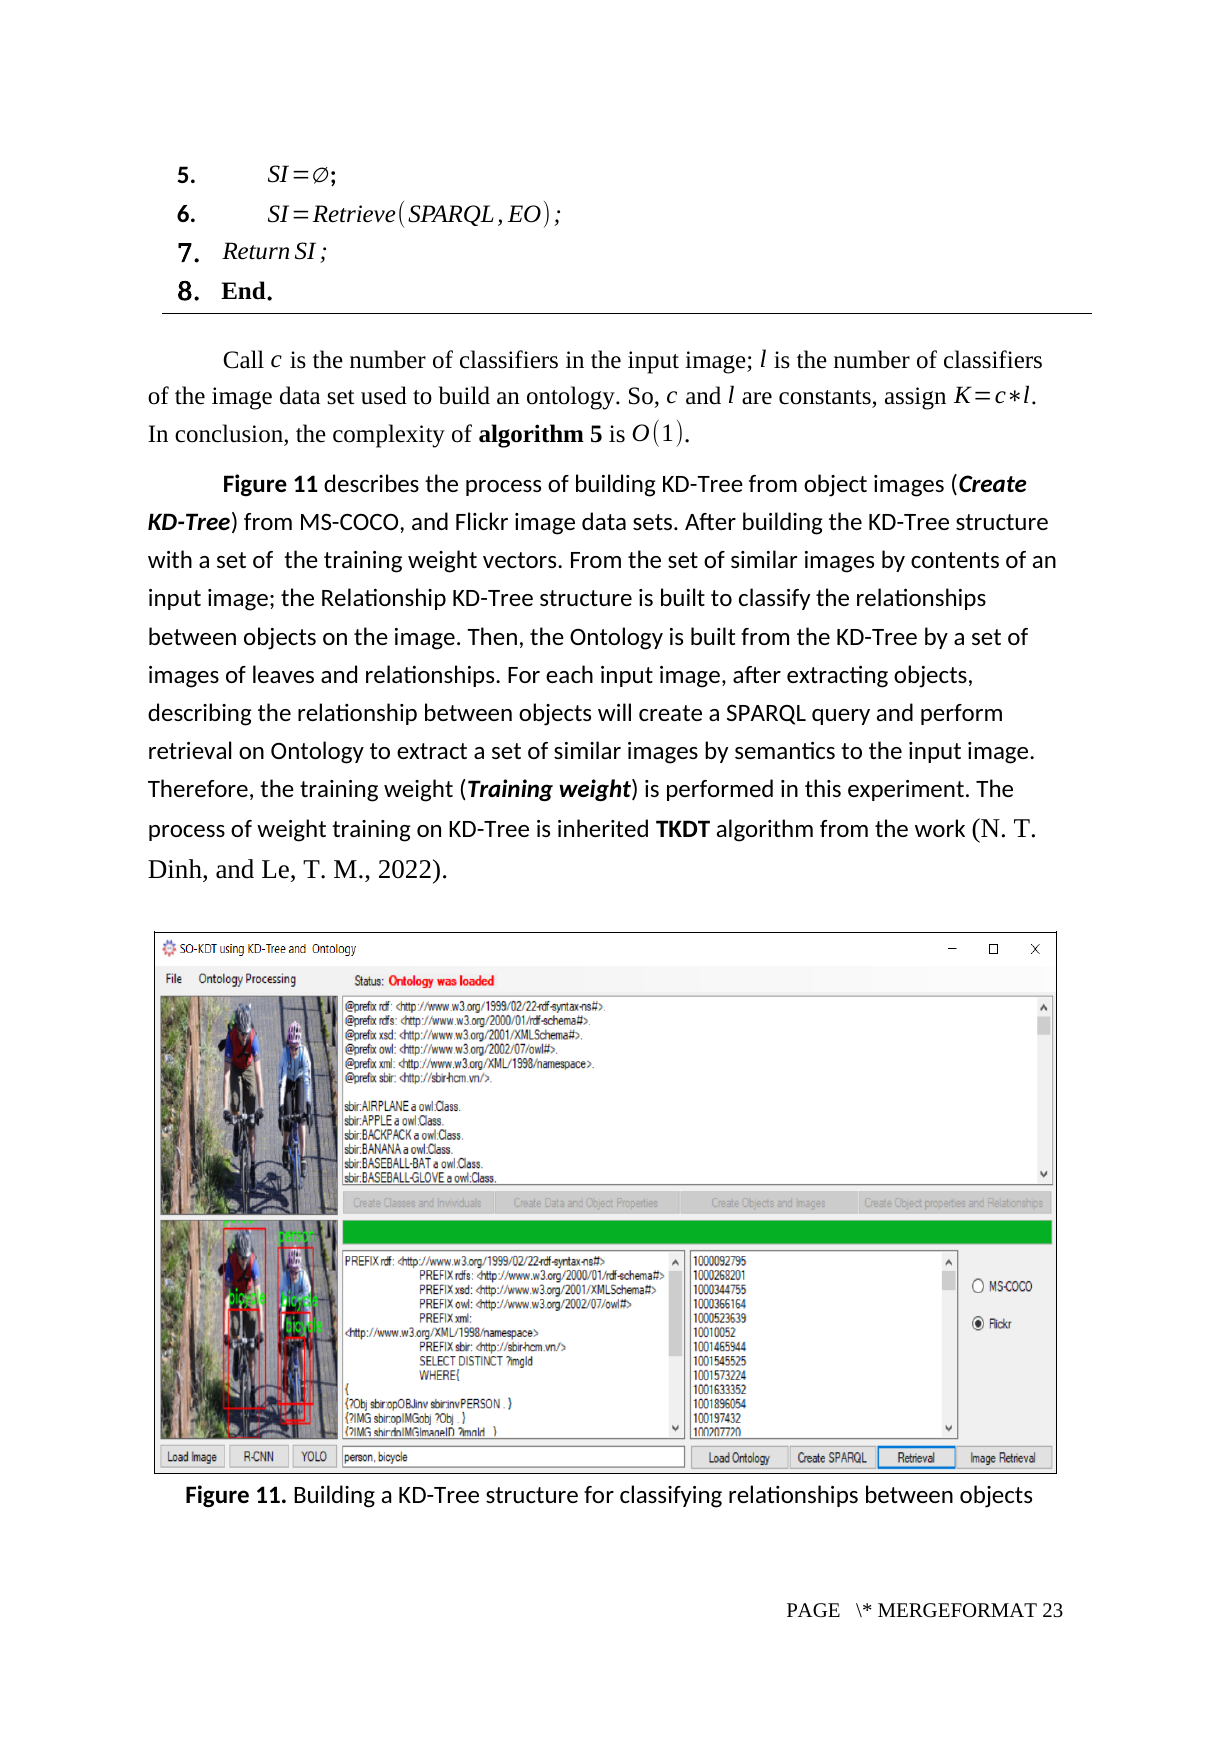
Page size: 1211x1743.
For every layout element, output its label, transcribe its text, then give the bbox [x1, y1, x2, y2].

table_cell End. [162, 275, 1092, 313]
list Figure 11 describes the process of building KD-Tree from object images (Create KD-Tree) from MS-COCO, and Flickr image data sets. After building the KD-Tree structure with a set of the training weight vectors. From the set of similar images by contents of an input image; the Relationship KD-Tree structure is built to classify the relationships between objects on the image. Then, the Ontology is built from the KD-Tree by a set of images of leaves and relationships. For each input image, after extracting objects, describing the relationship between objects will create a SPARQL query and perform retrieval on Ontology to extract a set of similar images by semantics to the input image. Therefore, the training weight (Training weight) is performed in this experiment. The process of weight training on KD-Tree is inherited TKDT algorithm from the work (N. T. Dinh, and Le, T. M., 2022). [148, 468, 1063, 885]
text Call is the number of classifiers in the input image; is the number of classifiers of the image data set used to build an ontology. So, and are constants, assign . In conclusion, the complexity of algorithm 5 is . [148, 345, 1063, 448]
table_cell [162, 198, 1092, 237]
picture [155, 933, 1056, 1473]
table_cell ; [162, 160, 1092, 198]
list Figure 11. Building a KD-Tree structure for classifying relationships between objects [185, 1479, 1063, 1510]
table_cell [162, 237, 1092, 275]
